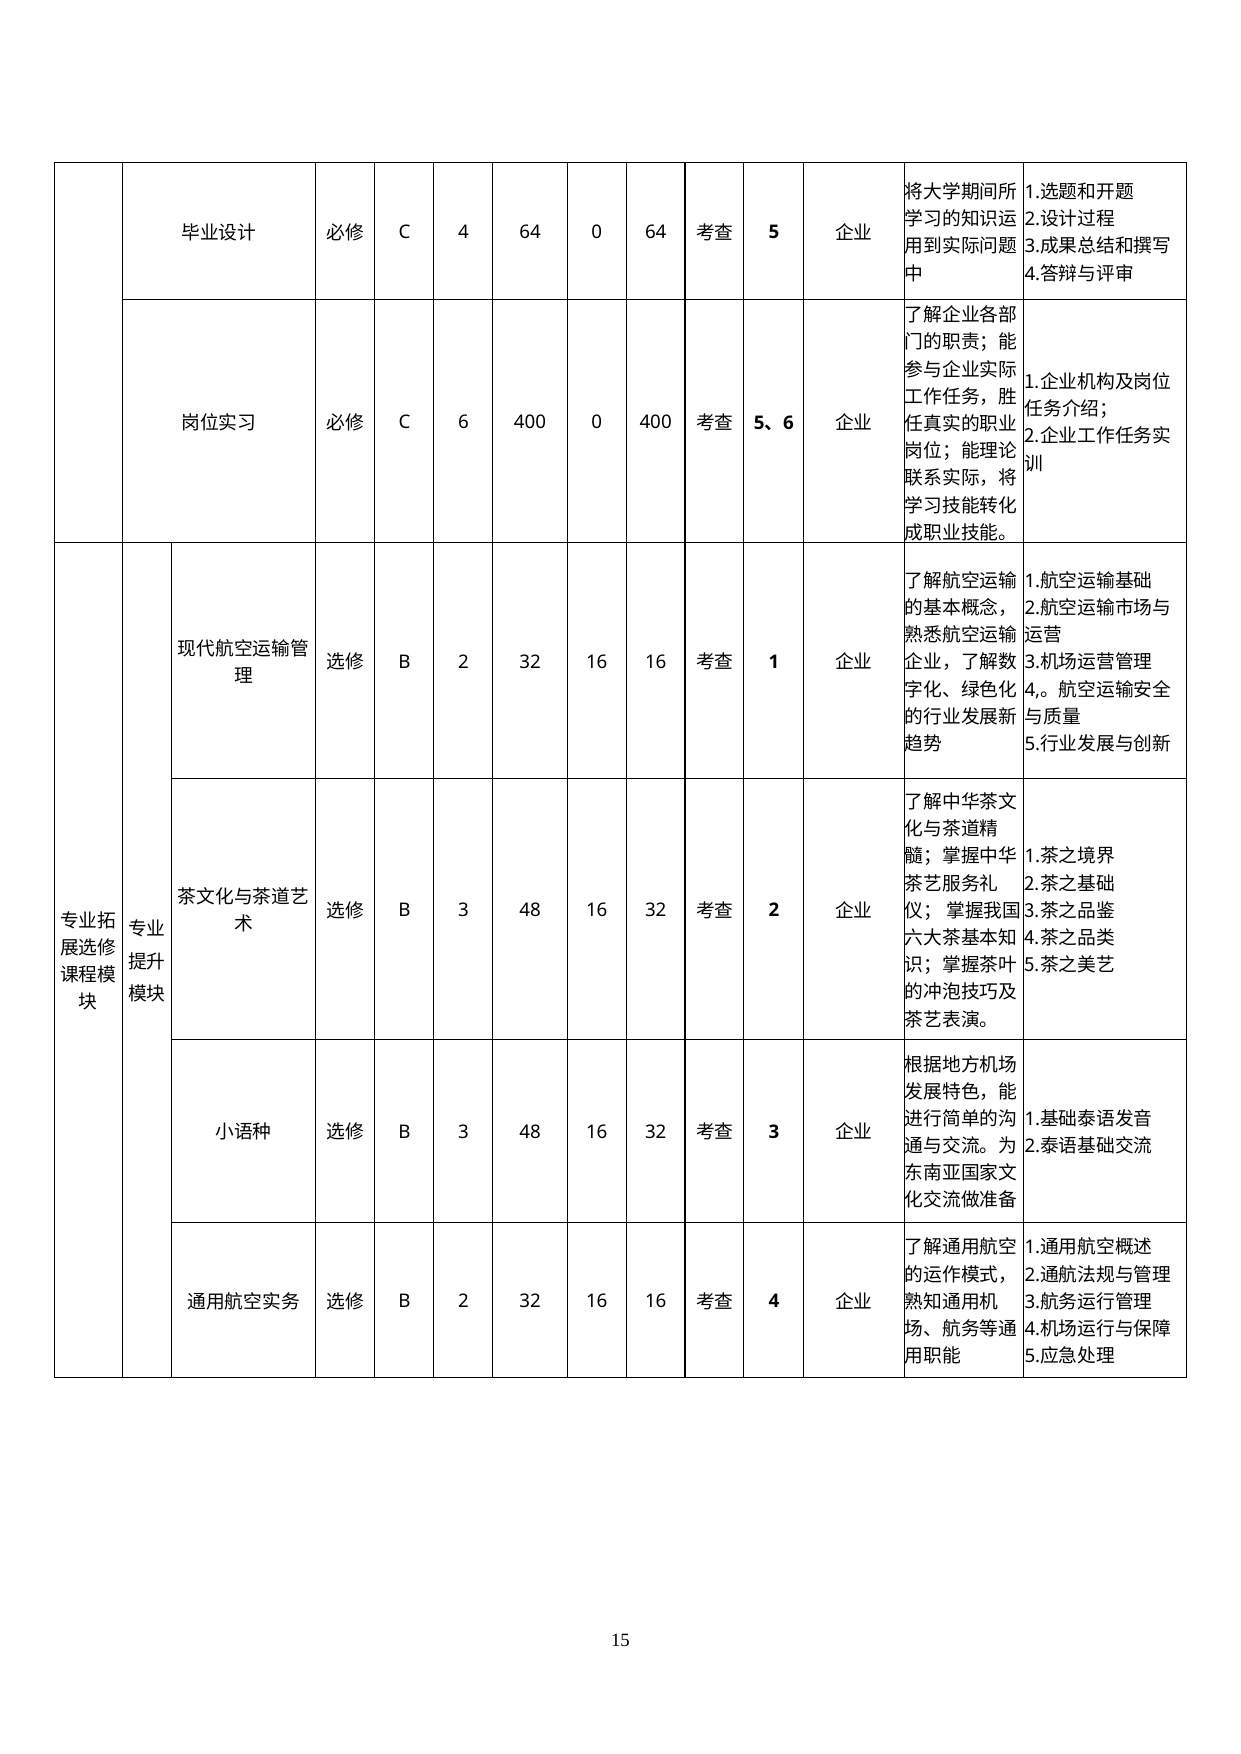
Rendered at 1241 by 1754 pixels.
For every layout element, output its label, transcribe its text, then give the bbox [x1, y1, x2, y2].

table_cell B [375, 779, 433, 1039]
table_cell 16 [627, 1223, 684, 1377]
table_cell 岗位实习 [123, 300, 315, 542]
table_cell 32 [493, 543, 567, 778]
table_cell 必修 [316, 300, 374, 542]
table_cell 16 [568, 543, 626, 778]
table_cell 考查 [686, 1223, 743, 1377]
table_cell 5、6 [744, 300, 803, 542]
table_cell 3 [434, 779, 492, 1039]
table_cell C [375, 300, 433, 542]
table_cell 企业 [804, 300, 904, 542]
table_cell 16 [568, 1223, 626, 1377]
table_cell 考查 [686, 779, 743, 1039]
table_cell 了解企业各部门的职责；能参与企业实际工作任务，胜任真实的职业岗位；能理论联系实际，将学习技能转化成职业技能。 [905, 300, 1023, 542]
table_cell 1.企业机构及岗位任务介绍； 2.企业工作任务实训 [1024, 300, 1186, 542]
table_cell 考查 [686, 300, 743, 542]
table_cell 400 [627, 300, 684, 542]
table_cell 专业提升模块 [123, 543, 171, 1377]
table_cell 考查 [686, 543, 743, 778]
table_cell 400 [493, 300, 567, 542]
table_cell 考查 [686, 1040, 743, 1222]
table_cell 1 [744, 543, 803, 778]
table_cell 企业 [804, 543, 904, 778]
table_cell 1.选题和开题 2.设计过程 3.成果总结和撰写 4.答辩与评审 [1024, 163, 1186, 299]
table_cell 1.航空运输基础 2.航空运输市场与运营 3.机场运营管理 4,。航空运输安全与质量 5.行业发展与创新 [1024, 543, 1186, 778]
table_cell 企业 [804, 779, 904, 1039]
table_cell 考查 [686, 163, 743, 299]
table_cell 0 [568, 300, 626, 542]
table_cell 16 [568, 779, 626, 1039]
table_cell B [375, 1223, 433, 1377]
table_cell 4 [744, 1223, 803, 1377]
table_cell 48 [493, 1040, 567, 1222]
table_cell 企业 [804, 163, 904, 299]
table_cell 必修 [316, 163, 374, 299]
table_cell 企业 [804, 1223, 904, 1377]
table_cell 现代航空运输管理 [172, 543, 315, 778]
table_cell C [375, 163, 433, 299]
table_cell 茶文化与茶道艺术 [172, 779, 315, 1039]
table_cell 48 [493, 779, 567, 1039]
table_cell 1.通用航空概述 2.通航法规与管理 3.航务运行管理 4.机场运行与保障 5.应急处理 [1024, 1223, 1186, 1377]
table_cell 选修 [316, 1223, 374, 1377]
table_cell 专业拓展选修课程模块 [55, 543, 122, 1377]
table_cell B [375, 1040, 433, 1222]
table_cell 了解航空运输的基本概念，熟悉航空运输企业，了解数字化、绿色化的行业发展新趋势 [905, 543, 1023, 778]
table_cell 0 [568, 163, 626, 299]
table_cell 2 [434, 1223, 492, 1377]
table_cell 企业 [804, 1040, 904, 1222]
table_cell 选修 [316, 1040, 374, 1222]
table_cell 3 [434, 1040, 492, 1222]
table_cell 6 [434, 300, 492, 542]
table_cell 32 [627, 1040, 684, 1222]
table_cell 了解通用航空的运作模式，熟知通用机场、航务等通用职能 [905, 1223, 1023, 1377]
table_cell 64 [493, 163, 567, 299]
table_cell 将大学期间所学习的知识运用到实际问题中 [905, 163, 1023, 299]
table_cell 64 [627, 163, 684, 299]
table_cell 毕业设计 [123, 163, 315, 299]
table_cell 16 [568, 1040, 626, 1222]
table_cell 了解中华茶文化与茶道精髓；掌握中华茶艺服务礼仪； 掌握我国六大茶基本知识；掌握茶叶的冲泡技巧及茶艺表演。 [905, 779, 1023, 1039]
table_cell 32 [627, 779, 684, 1039]
table_cell 2 [434, 543, 492, 778]
table_cell 根据地方机场发展特色，能进行简单的沟通与交流。为东南亚国家文化交流做准备 [905, 1040, 1023, 1222]
table_cell 1.茶之境界 2.茶之基础 3.茶之品鉴 4.茶之品类 5.茶之美艺 [1024, 779, 1186, 1039]
table_cell 3 [744, 1040, 803, 1222]
table_cell 1.基础泰语发音 2.泰语基础交流 [1024, 1040, 1186, 1222]
table_cell 通用航空实务 [172, 1223, 315, 1377]
table_cell B [375, 543, 433, 778]
table_cell 16 [627, 543, 684, 778]
table_cell 4 [434, 163, 492, 299]
table_cell 选修 [316, 779, 374, 1039]
table_cell 32 [493, 1223, 567, 1377]
table_cell 2 [744, 779, 803, 1039]
table_cell 小语种 [172, 1040, 315, 1222]
table_cell 5 [744, 163, 803, 299]
table_cell 选修 [316, 543, 374, 778]
